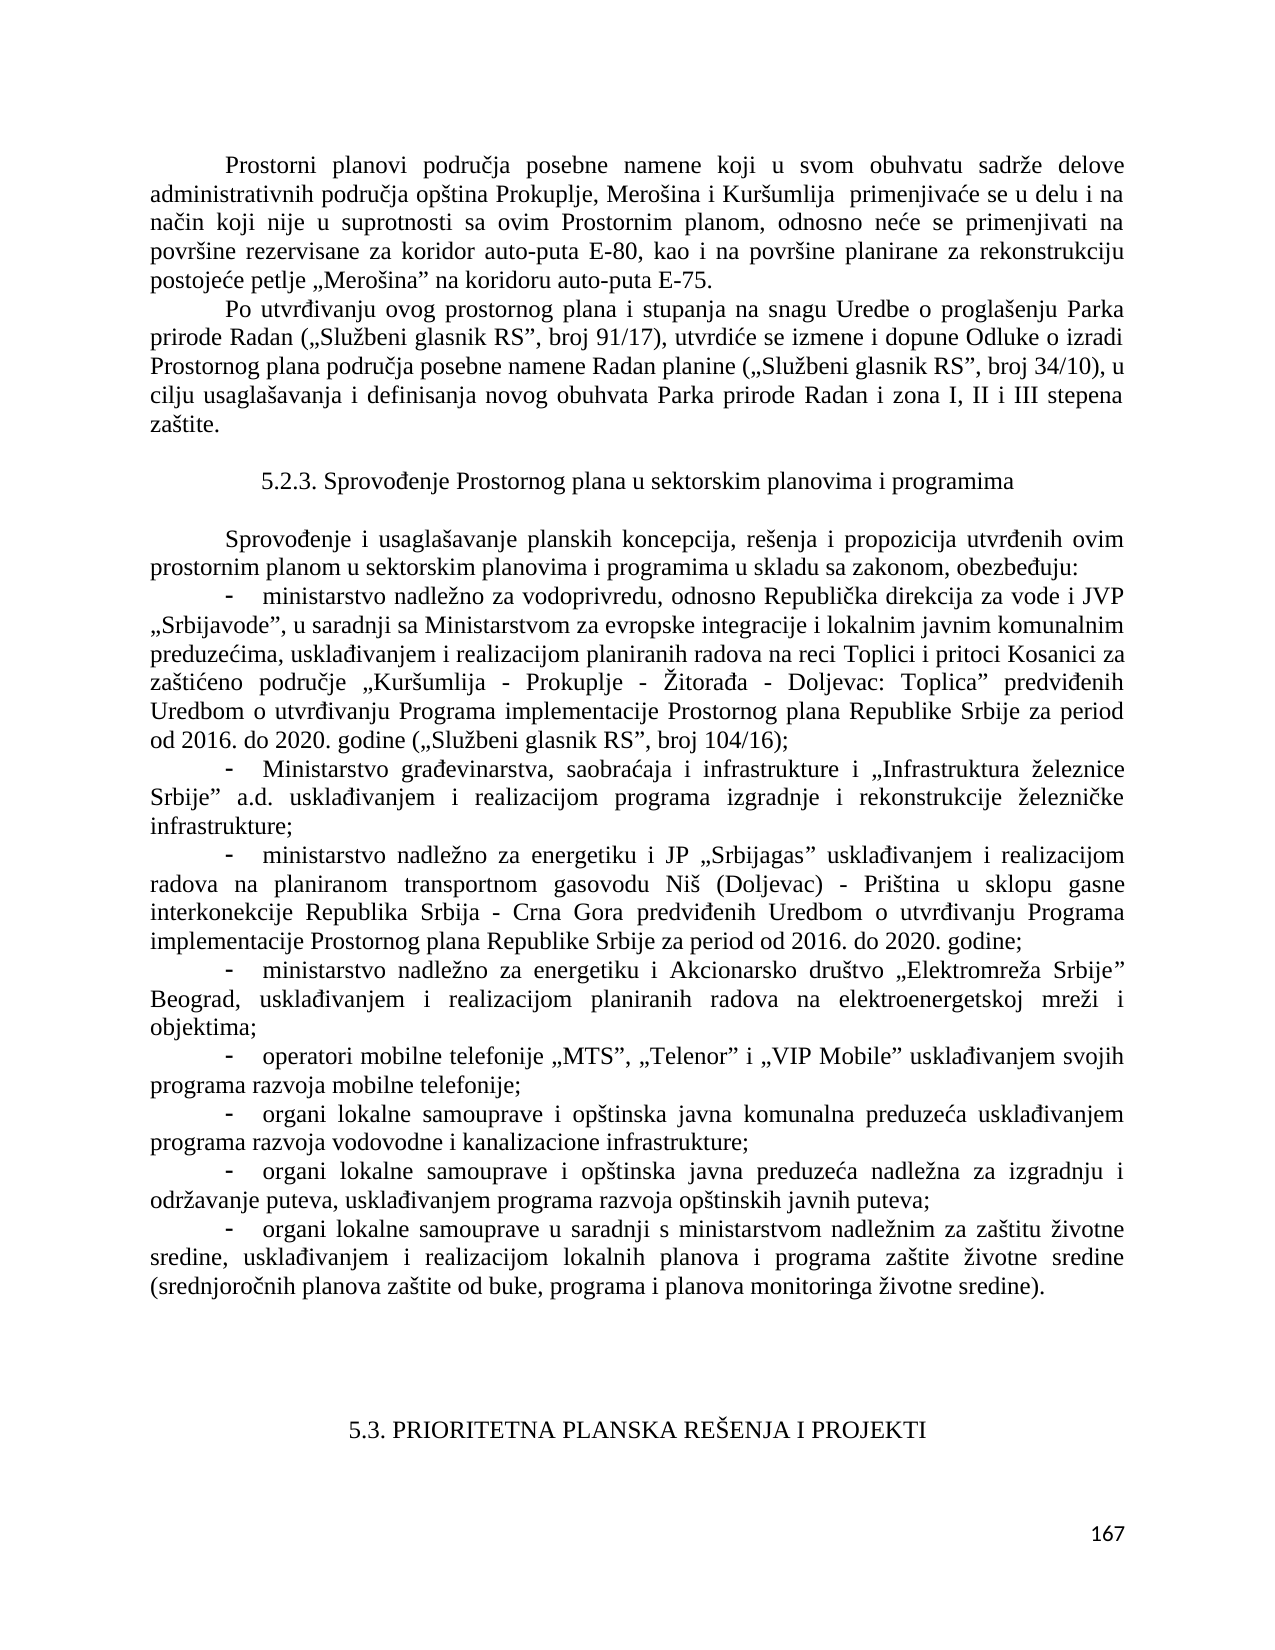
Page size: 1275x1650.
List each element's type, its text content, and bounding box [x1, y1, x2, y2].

list organi lokalne samouprave i opštinska javna komunalna preduzeća usklađivanjem programa razvoja vodovodne i kanalizacione infrastrukture; [150, 1099, 1125, 1156]
list organi lokalne samouprave u saradnji s ministarstvom nadležnim za zaštitu životne sredine, usklađivanjem i realizacijom lokalnih planova i programa zaštite životne sredine (srednjoročnih planova zaštite od buke, programa i planova monitoringa životne sredine). [150, 1214, 1125, 1300]
text 5.3. PRIORITETNA PLANSKA REŠENJA I PROJEKTI [150, 1415, 1125, 1444]
text Po utvrđivanju ovog prostornog plana i stupanja na snagu Uredbe o proglašenju Parka prirode Radan („Službeni glasnik RS”, broj 91/17), utvrdiće se izmene i dopune Odluke o izradi Prostornog plana područja posebne namene Radan planine („Službeni glasnik RS”, broj 34/10), u cilju usaglašavanja i definisanja novog obuhvata Parka prirode Radan i zona I, II i III stepena zaštite. [150, 294, 1125, 437]
list ministarstvo nadležno za vodoprivredu, odnosno Republička direkcija za vode i JVP „Srbijavode”, u saradnji sa Ministarstvom za evropske integracije i lokalnim javnim komunalnim preduzećima, usklađivanjem i realizacijom planiranih radova na reci Toplici i pritoci Kosanici za zaštićeno područje „Kuršumlija - Prokuplje - Žitorađa - Doljevac: Toplica” predviđenih Uredbom o utvrđivanju Programa implementacije Prostornog plana Republike Srbije za period od 2016. do 2020. godine („Službeni glasnik RS”, broj 104/16); [150, 581, 1125, 754]
text Sprovođenje i usaglašavanje planskih koncepcija, rešenja i propozicija utvrđenih ovim prostornim planom u sektorskim planovima i programima u skladu sa zakonom, obezbeđuju: [150, 524, 1125, 581]
list ministarstvo nadležno za energetiku i Akcionarsko društvo „Elektromreža Srbije” Beograd, usklađivanjem i realizacijom planiranih radova na elektroenergetskoj mreži i objektima; [150, 955, 1125, 1041]
text Prostorni planovi područja posebne namene koji u svom obuhvatu sadrže delove administrativnih područja opština Prokuplje, Merošina i Kuršumlija primenjivaće se u delu i na način koji nije u suprotnosti sa ovim Prostornim planom, odnosno neće se primenjivati na površine rezervisane za koridor auto-puta E-80, kao i na površine planirane za rekonstrukciju postojeće petlje „Merošina” na koridoru auto-puta E-75. [150, 150, 1125, 294]
list ministarstvo nadležno za energetiku i JP „Srbijagas” usklađivanjem i realizacijom radova na planiranom transportnom gasovodu Niš (Doljevac) - Priština u sklopu gasne interkonekcije Republika Srbija - Crna Gora predviđenih Uredbom o utvrđivanju Programa implementacije Prostornog plana Republike Srbije za period od 2016. do 2020. godine; [150, 840, 1125, 955]
list operatori mobilne telefonije „MTS”, „Telenor” i „VIP Mobile” usklađivanjem svojih programa razvoja mobilne telefonije; [150, 1041, 1125, 1099]
list organi lokalne samouprave i opštinska javna preduzeća nadležna za izgradnju i održavanje puteva, usklađivanjem programa razvoja opštinskih javnih puteva; [150, 1156, 1125, 1214]
list Ministarstvo građevinarstva, saobraćaja i infrastrukture i „Infrastruktura železnice Srbije” a.d. usklađivanjem i realizacijom programa izgradnje i rekonstrukcije železničke infrastrukture; [150, 754, 1125, 840]
text 5.2.3. Sprovođenje Prostornog plana u sektorskim planovima i programima [150, 466, 1125, 495]
